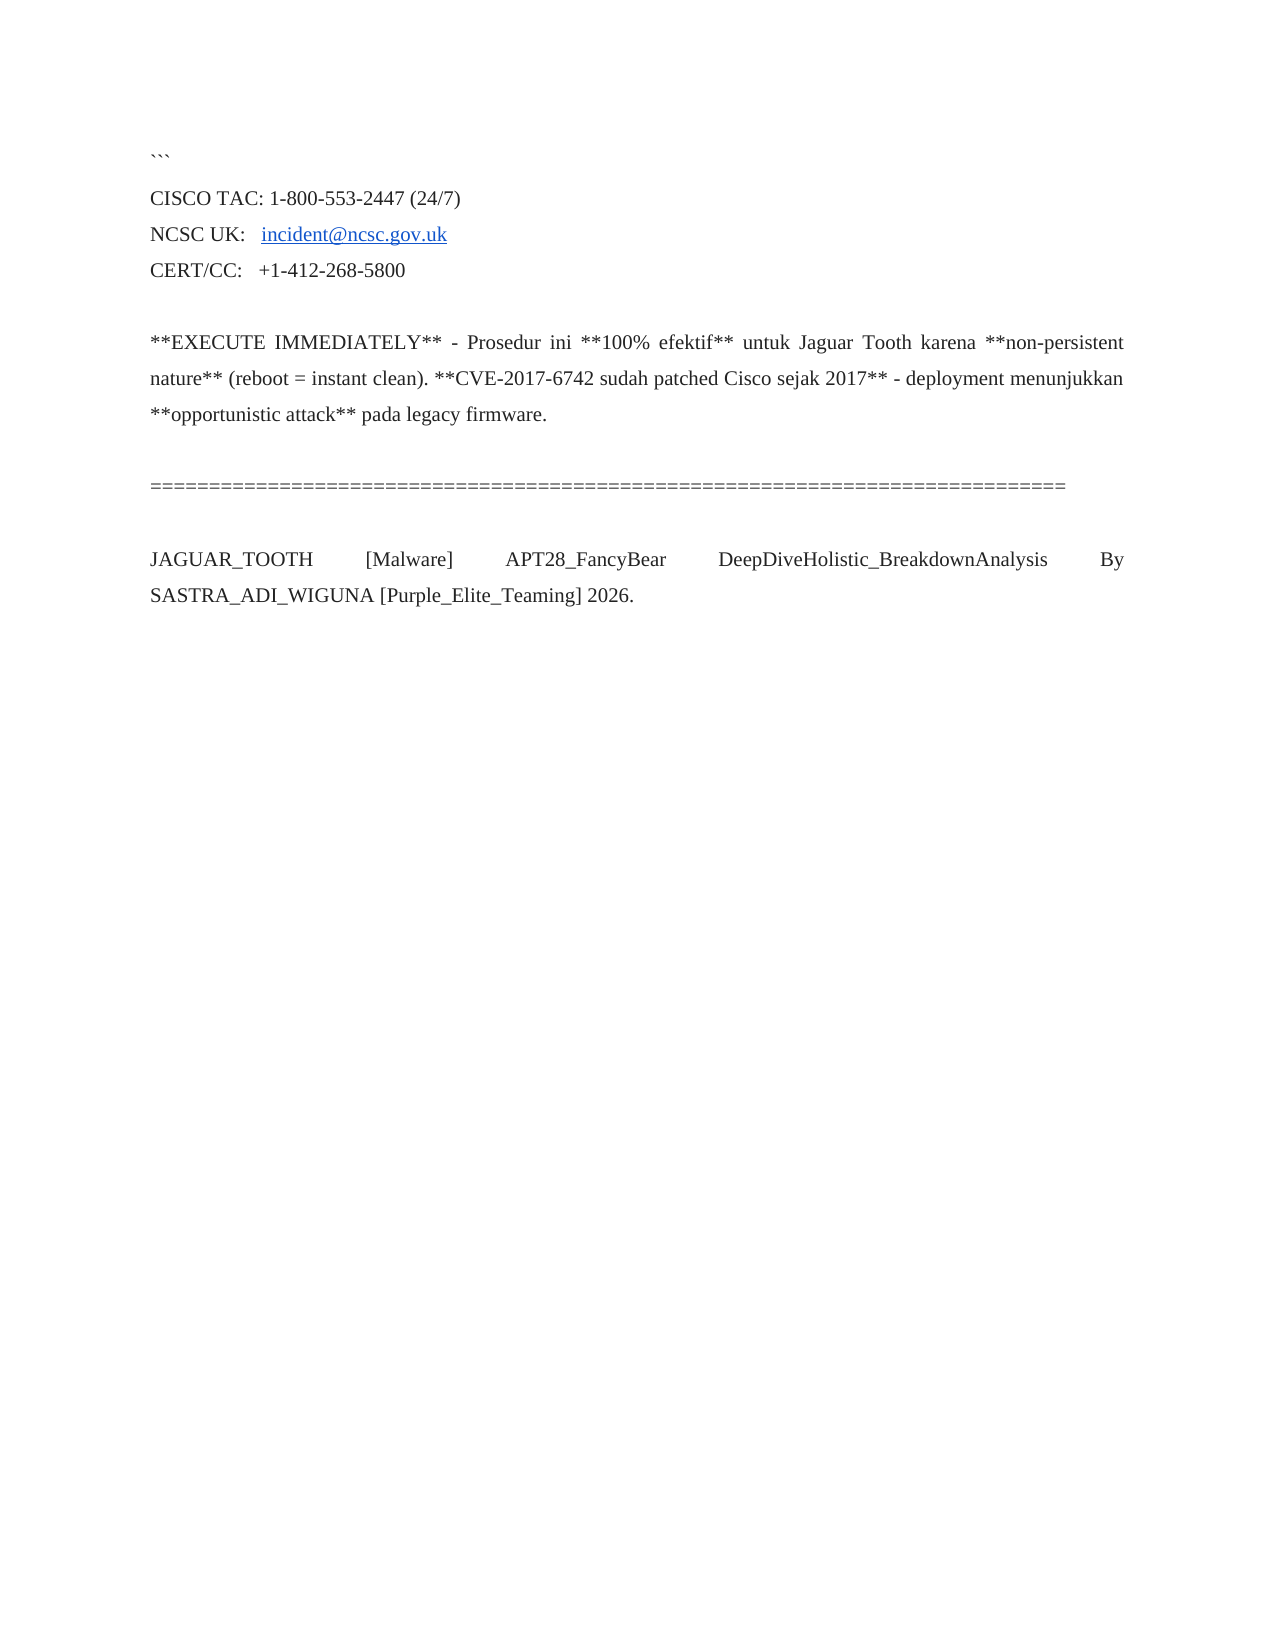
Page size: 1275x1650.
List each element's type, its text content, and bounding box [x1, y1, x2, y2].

text CISCO TAC: 1-800-553-2447 (24/7) [150, 186, 1125, 210]
text JAGUAR_TOOTH [Malware] APT28_FancyBear DeepDiveHolistic_BreakdownAnalysis By SASTRA_ADI_WIGUNA [Purple_Elite_Teaming] 2026. [150, 546, 1125, 607]
text NCSC UK: incident@ncsc.gov.uk [150, 222, 1125, 246]
text ============================================================================== [150, 474, 1125, 498]
text **EXECUTE IMMEDIATELY** - Prosedur ini **100% efektif** untuk Jaguar Tooth karena **non-persistent nature** (reboot = instant clean). **CVE-2017-6742 sudah patched Cisco sejak 2017** - deployment menunjukkan **opportunistic attack** pada legacy firmware. [150, 330, 1125, 426]
text ``` [150, 150, 1125, 174]
text CERT/CC: +1-412-268-5800 [150, 258, 1125, 282]
